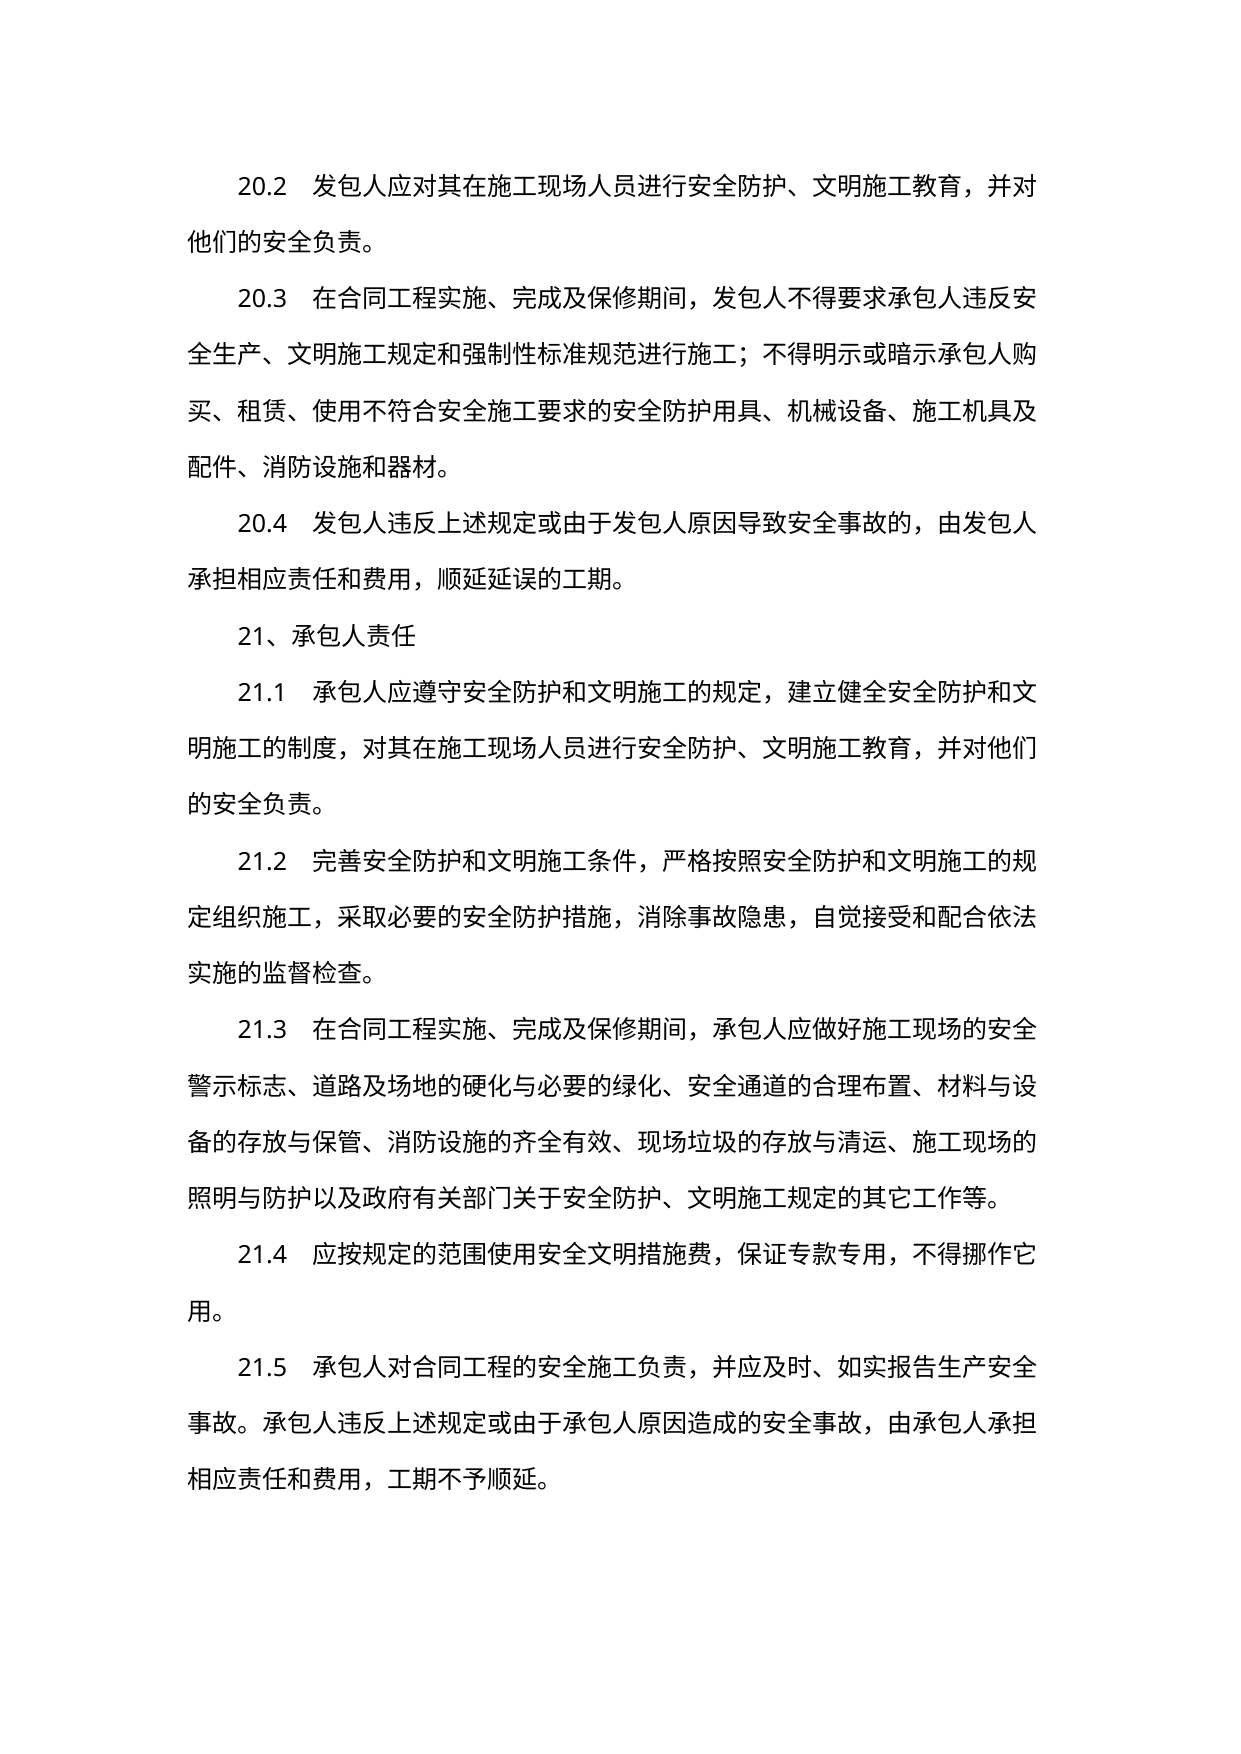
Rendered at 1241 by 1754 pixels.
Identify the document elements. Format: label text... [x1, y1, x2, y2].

text 21.3 在合同工程实施、完成及保修期间，承包人应做好施工现场的安全警示标志、道路及场地的硬化与必要的绿化、安全通道的合理布置、材料与设备的存放与保管、消防设施的齐全有效、现场垃圾的存放与清运、施工现场的照明与防护以及政府有关部门关于安全防护、文明施工规定的其它工作等。 [187, 994, 1053, 1219]
text 20.3 在合同工程实施、完成及保修期间，发包人不得要求承包人违反安全生产、文明施工规定和强制性标准规范进行施工；不得明示或暗示承包人购买、租赁、使用不符合安全施工要求的安全防护用具、机械设备、施工机具及配件、消防设施和器材。 [187, 262, 1053, 487]
text 20.2 发包人应对其在施工现场人员进行安全防护、文明施工教育，并对他们的安全负责。 [187, 150, 1053, 262]
text 21.5 承包人对合同工程的安全施工负责，并应及时、如实报告生产安全事故。承包人违反上述规定或由于承包人原因造成的安全事故，由承包人承担相应责任和费用，工期不予顺延。 [187, 1331, 1053, 1500]
text 21.1 承包人应遵守安全防护和文明施工的规定，建立健全安全防护和文明施工的制度，对其在施工现场人员进行安全防护、文明施工教育，并对他们的安全负责。 [187, 656, 1053, 825]
text 21.2 完善安全防护和文明施工条件，严格按照安全防护和文明施工的规定组织施工，采取必要的安全防护措施，消除事故隐患，自觉接受和配合依法实施的监督检查。 [187, 825, 1053, 994]
text 21、承包人责任 [187, 600, 1053, 656]
text 20.4 发包人违反上述规定或由于发包人原因导致安全事故的，由发包人承担相应责任和费用，顺延延误的工期。 [187, 487, 1053, 600]
text 21.4 应按规定的范围使用安全文明措施费，保证专款专用，不得挪作它用。 [187, 1219, 1053, 1331]
